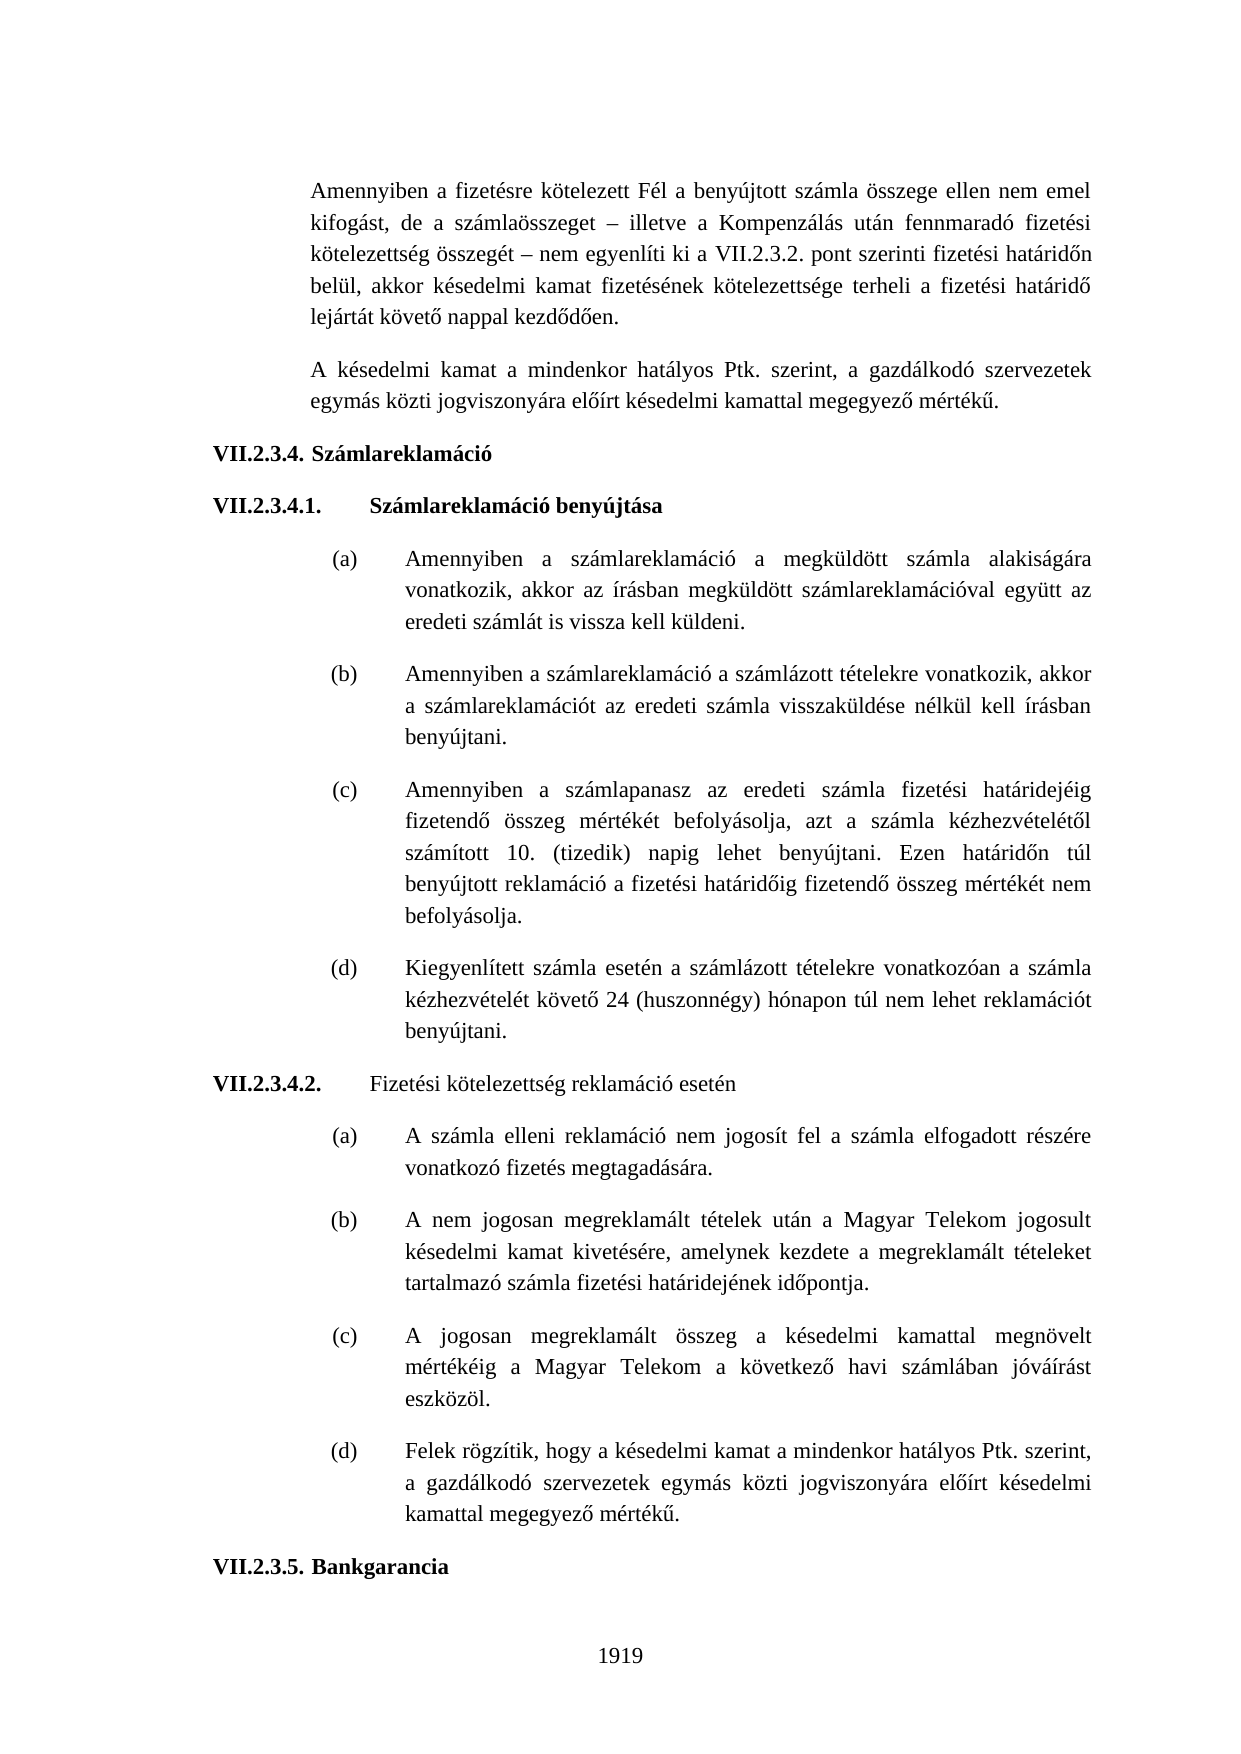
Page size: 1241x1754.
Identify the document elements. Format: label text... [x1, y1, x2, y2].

subtitle Amennyiben a számlareklamáció a megküldött számla alakiságára vonatkozik, akkor az írásban megküldött számlareklamációval együtt az eredeti számlát is vissza kell küldeni. [357, 544, 1092, 634]
subtitle Kiegyenlített számla esetén a számlázott tételekre vonatkozóan a számla kézhezvételét követő 24 (huszonnégy) hónapon túl nem lehet reklamációt benyújtani. [357, 954, 1092, 1044]
subtitle Fizetési kötelezettség reklamáció esetén [213, 1070, 1092, 1096]
subtitle A jogosan megreklamált összeg a késedelmi kamattal megnövelt mértékéig a Magyar Telekom a következő havi számlában jóváírást eszközöl. [357, 1322, 1092, 1411]
subtitle Felek rögzítik, hogy a késedelmi kamat a mindenkor hatályos Ptk. szerint, a gazdálkodó szervezetek egymás közti jogviszonyára előírt késedelmi kamattal megegyező mértékű. [357, 1437, 1092, 1527]
subtitle Amennyiben a számlareklamáció a számlázott tételekre vonatkozik, akkor a számlareklamációt az eredeti számla visszaküldése nélkül kell írásban benyújtani. [357, 660, 1092, 749]
subtitle Bankgarancia [213, 1553, 1092, 1579]
text A késedelmi kamat a mindenkor hatályos Ptk. szerint, a gazdálkodó szervezetek egymás közti jogviszonyára előírt késedelmi kamattal megegyező mértékű. [310, 356, 1092, 414]
subtitle A számla elleni reklamáció nem jogosít fel a számla elfogadott részére vonatkozó fizetés megtagadására. [357, 1122, 1092, 1180]
subtitle Számlareklamáció [213, 440, 1092, 466]
subtitle Számlareklamáció benyújtása [213, 492, 1092, 518]
text Amennyiben a fizetésre kötelezett Fél a benyújtott számla összege ellen nem emel kifogást, de a számlaösszeget – illetve a Kompenzálás után fennmaradó fizetési kötelezettség összegét – nem egyenlíti ki a VII.2.3.2. pont szerinti fizetési határidőn belül, akkor késedelmi kamat fizetésének kötelezettsége terheli a fizetési határidő lejártát követő nappal kezdődően. [310, 177, 1092, 330]
subtitle Amennyiben a számlapanasz az eredeti számla fizetési határidejéig fizetendő összeg mértékét befolyásolja, azt a számla kézhezvételétől számított 10. (tizedik) napig lehet benyújtani. Ezen határidőn túl benyújtott reklamáció a fizetési határidőig fizetendő összeg mértékét nem befolyásolja. [357, 776, 1092, 928]
subtitle A nem jogosan megreklamált tételek után a Magyar Telekom jogosult késedelmi kamat kivetésére, amelynek kezdete a megreklamált tételeket tartalmazó számla fizetési határidejének időpontja. [357, 1206, 1092, 1296]
